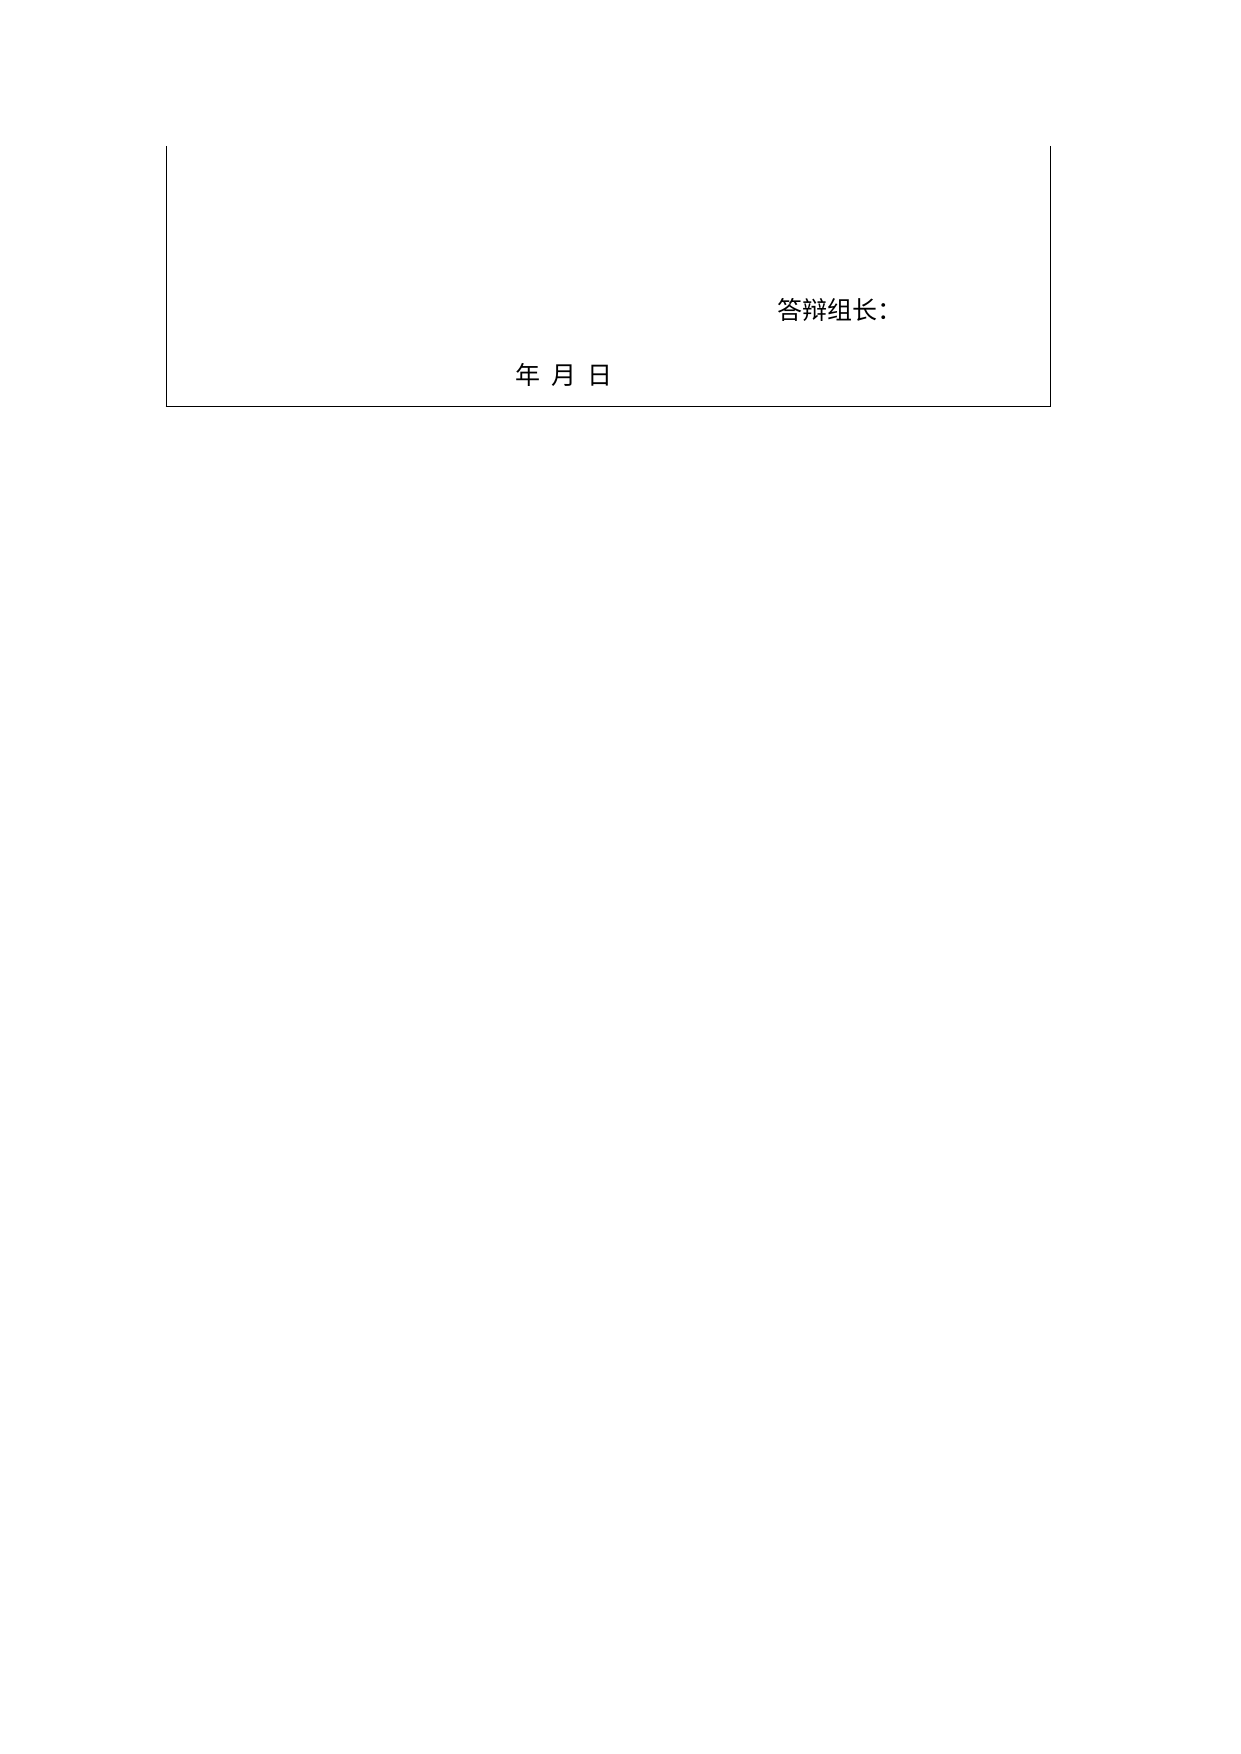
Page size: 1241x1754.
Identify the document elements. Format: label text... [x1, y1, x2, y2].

table_cell 年 月 日 [167, 341, 1050, 406]
table_cell 答辩成绩：（百分制） 答辩组长： [167, 146, 1050, 341]
